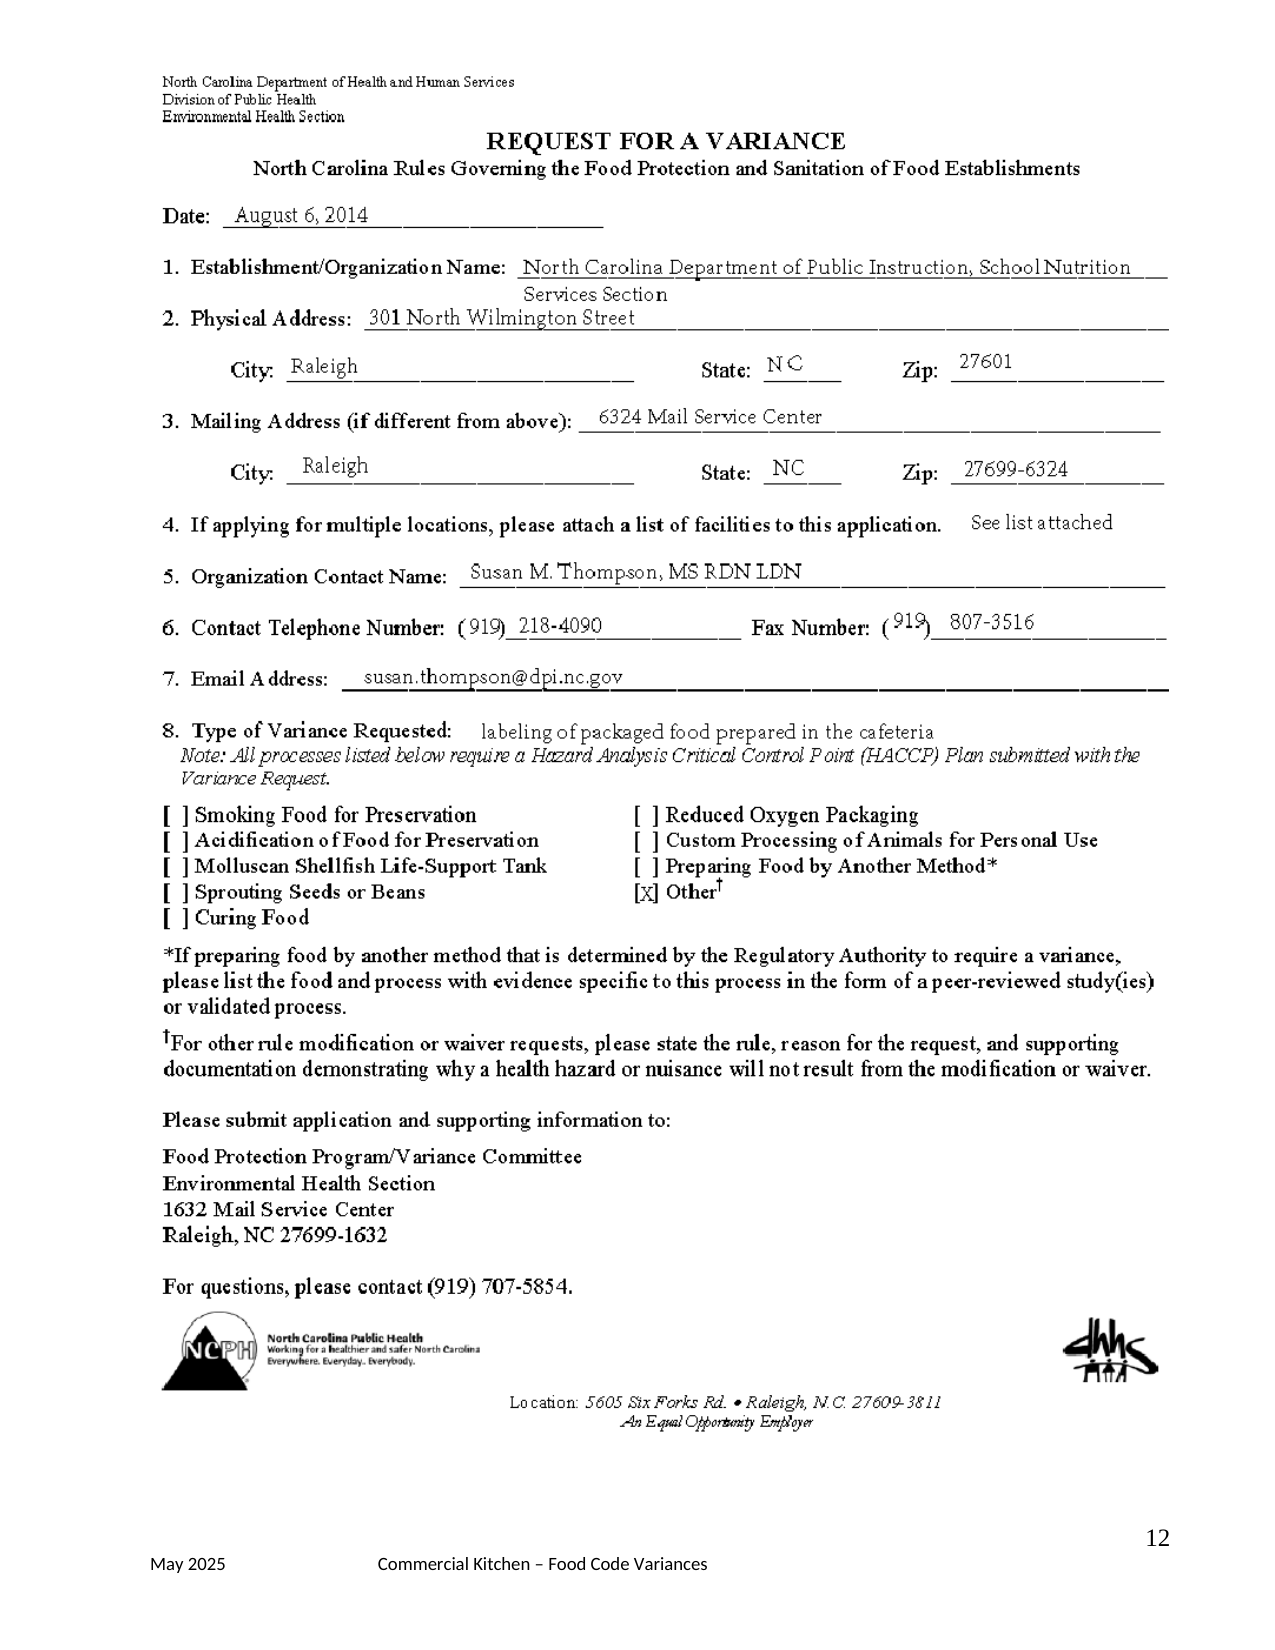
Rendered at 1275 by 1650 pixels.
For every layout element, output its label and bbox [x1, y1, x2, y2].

picture [150, 75, 1169, 1434]
